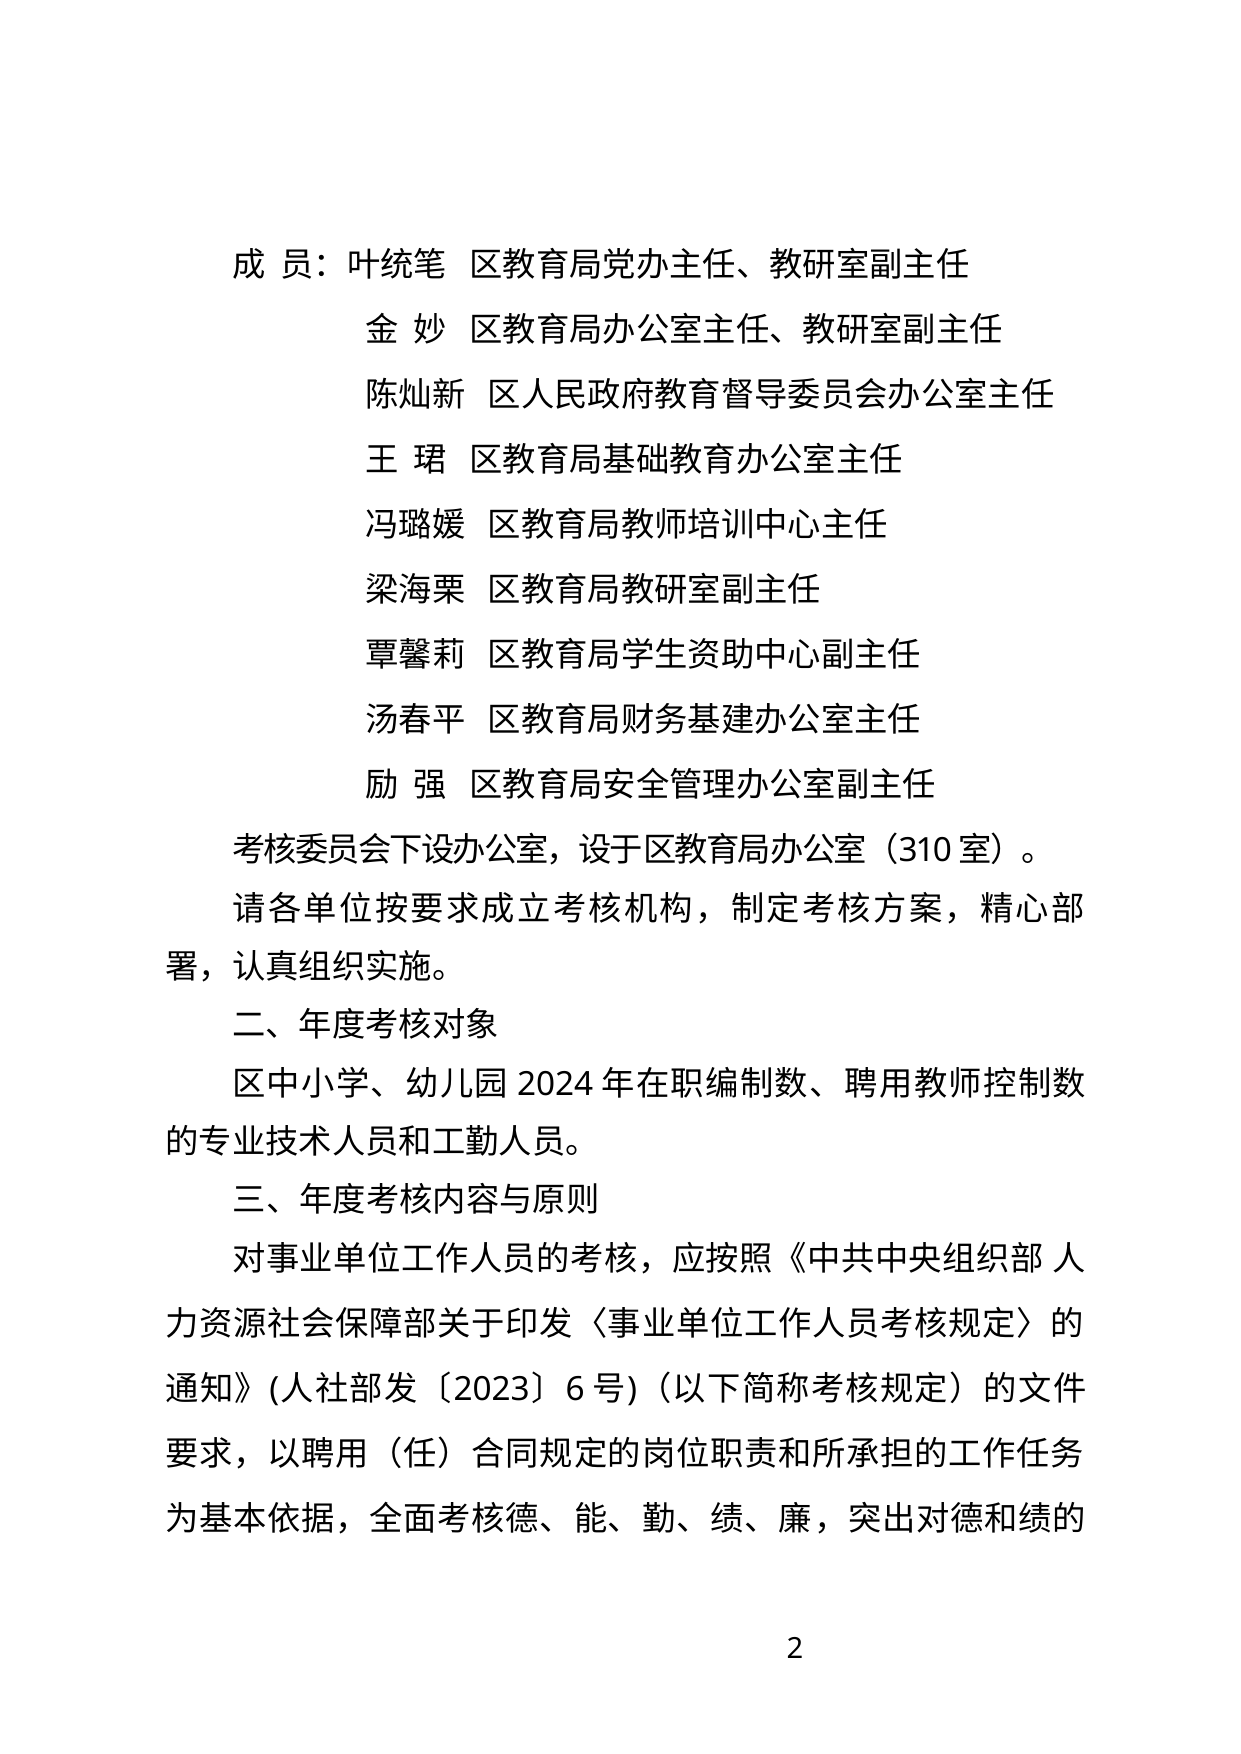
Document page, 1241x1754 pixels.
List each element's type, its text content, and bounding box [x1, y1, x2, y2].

text 金 妙 区教育局办公室主任、教研室副主任 [165, 295, 1087, 360]
text 冯璐媛 区教育局教师培训中心主任 [165, 490, 1087, 555]
text 王 珺 区教育局基础教育办公室主任 [165, 425, 1087, 490]
text 二、年度考核对象 [165, 990, 1087, 1048]
text 成 员：叶统笔 区教育局党办主任、教研室副主任 [165, 230, 1087, 295]
text 梁海栗 区教育局教研室副主任 [165, 555, 1087, 620]
text 考核委员会下设办公室，设于区教育局办公室（310室）。 [165, 815, 1087, 873]
text 励 强 区教育局安全管理办公室副主任 [165, 750, 1087, 815]
text 覃馨莉 区教育局学生资助中心副主任 [165, 620, 1087, 685]
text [165, 1223, 1087, 1548]
text 区中小学、幼儿园2024年在职编制数、聘用教师控制数的专业技术人员和工勤人员。 [165, 1048, 1087, 1165]
text 三、年度考核内容与原则 [165, 1165, 1087, 1223]
text 汤春平 区教育局财务基建办公室主任 [165, 685, 1087, 750]
text 陈灿新 区人民政府教育督导委员会办公室主任 [165, 360, 1087, 425]
text 请各单位按要求成立考核机构，制定考核方案，精心部署，认真组织实施。 [165, 873, 1087, 990]
